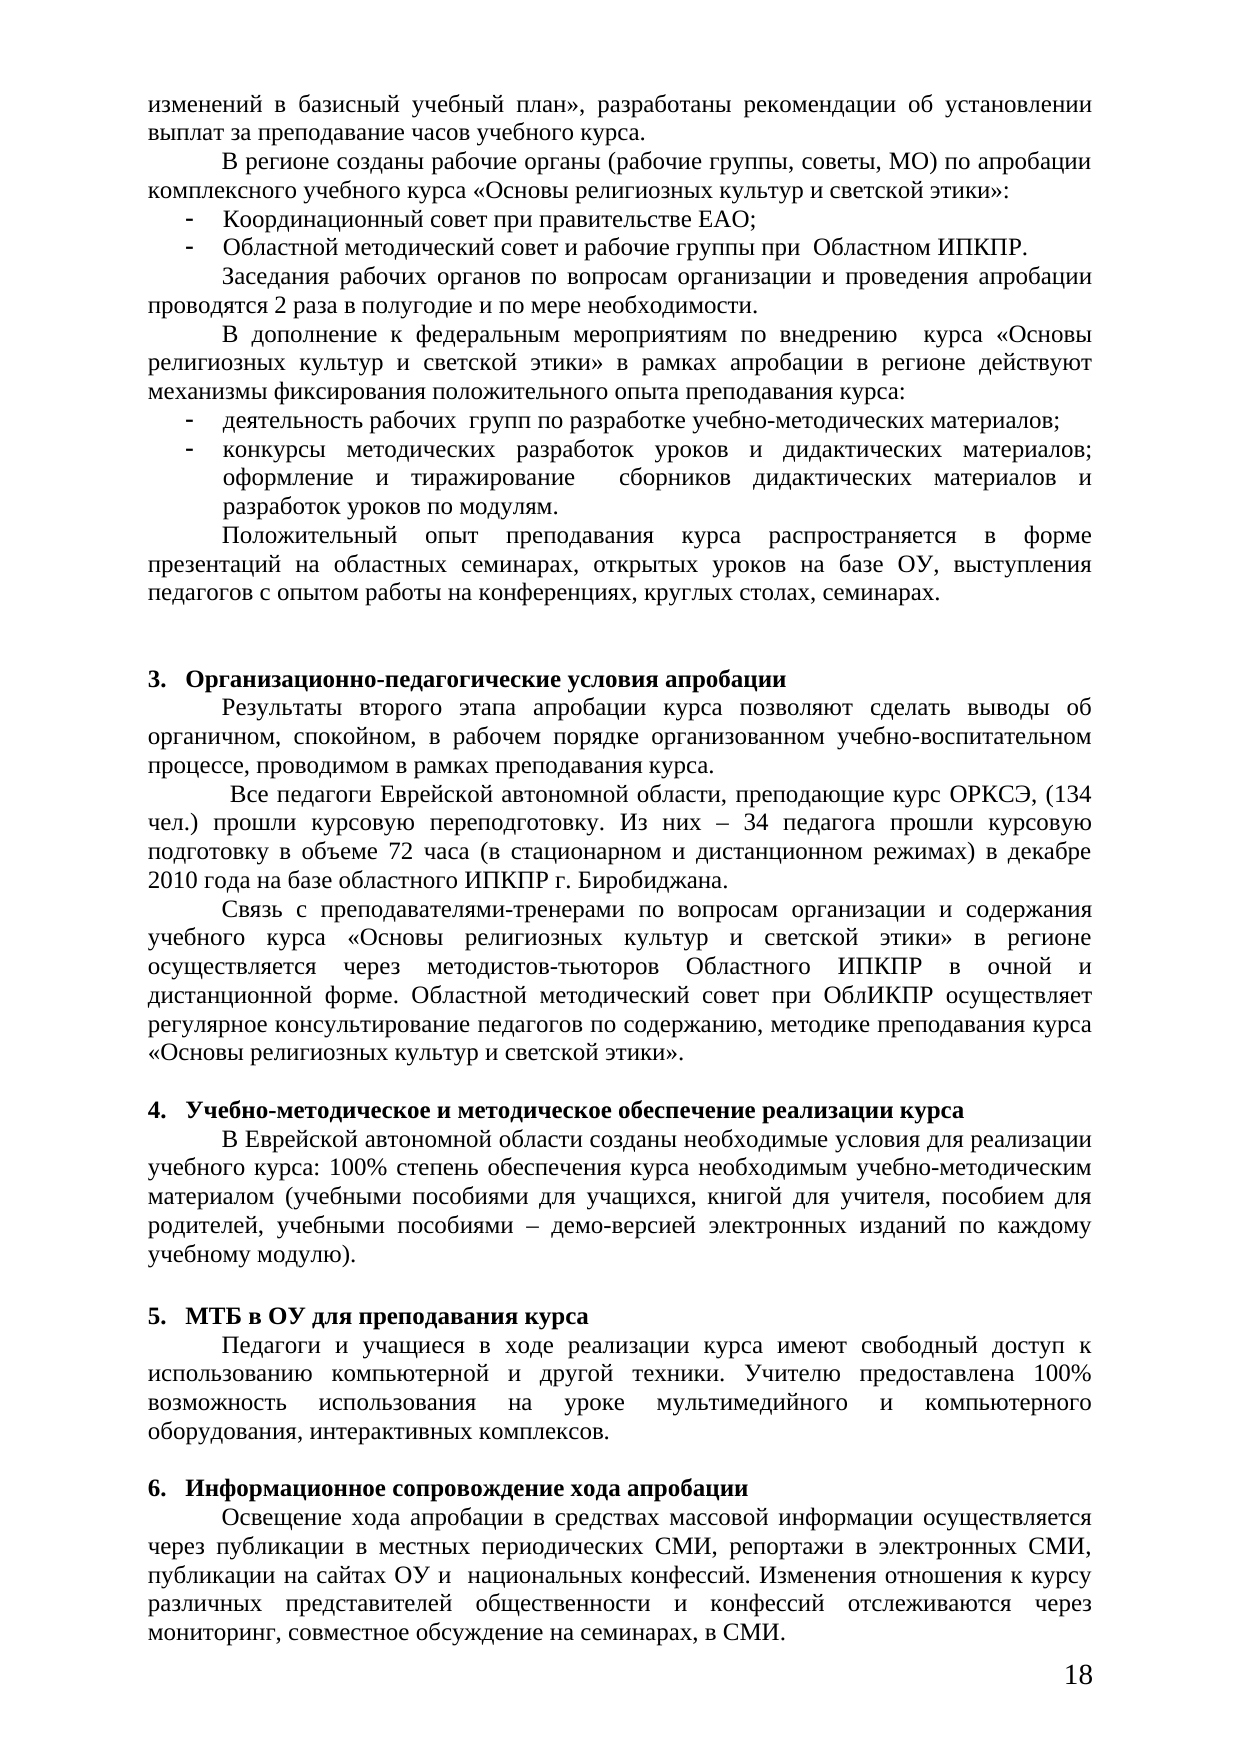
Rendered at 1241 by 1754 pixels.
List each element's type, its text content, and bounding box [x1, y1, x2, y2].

text Положительный опыт преподавания курса распространяется в форме презентаций на областных семинарах, открытых уроков на базе ОУ, выступления педагогов с опытом работы на конференциях, круглых столах, семинарах. [148, 520, 1093, 606]
list Учебно-методическое и методическое обеспечение реализации курса [148, 1095, 1093, 1124]
list МТБ в ОУ для преподавания курса [148, 1301, 1093, 1330]
text В дополнение к федеральным мероприятиям по внедрению курса «Основы религиозных культур и светской этики» в рамках апробации в регионе действуют механизмы фиксирования положительного опыта преподавания курса: [148, 319, 1093, 405]
text Педагоги и учащиеся в ходе реализации курса имеют свободный доступ к использованию компьютерной и другой техники. Учителю предоставлена 100% возможность использования на уроке мультимедийного и компьютерного оборудования, интерактивных комплексов. [148, 1330, 1093, 1445]
text В Еврейской автономной области созданы необходимые условия для реализации учебного курса: 100% степень обеспечения курса необходимым учебно-методическим материалом (учебными пособиями для учащихся, книгой для учителя, пособием для родителей, учебными пособиями – демо-версией электронных изданий по каждому учебному модулю). [148, 1124, 1093, 1267]
text Результаты второго этапа апробации курса позволяют сделать выводы об органичном, спокойном, в рабочем порядке организованном учебно-воспитательном процессе, проводимом в рамках преподавания курса. [148, 692, 1093, 779]
list деятельность рабочих групп по разработке учебно-методических материалов; [185, 405, 1093, 434]
text Заседания рабочих органов по вопросам организации и проведения апробации проводятся 2 раза в полугодие и по мере необходимости. [148, 261, 1093, 319]
list Информационное сопровождение хода апробации [148, 1473, 1093, 1502]
list конкурсы методических разработок уроков и дидактических материалов; оформление и тиражирование сборников дидактических материалов и разработок уроков по модулям. [185, 434, 1093, 520]
text Освещение хода апробации в средствах массовой информации осуществляется через публикации в местных периодических СМИ, репортажи в электронных СМИ, публикации на сайтах ОУ и национальных конфессий. Изменения отношения к курсу различных представителей общественности и конфессий отслеживаются через мониторинг, совместное обсуждение на семинарах, в СМИ. [148, 1502, 1093, 1646]
text В регионе созданы рабочие органы (рабочие группы, советы, МО) по апробации комплексного учебного курса «Основы религиозных культур и светской этики»: [148, 146, 1093, 204]
text Связь с преподавателями-тренерами по вопросам организации и содержания учебного курса «Основы религиозных культур и светской этики» в регионе осуществляется через методистов-тьюторов Областного ИПКПР в очной и дистанционной форме. Областной методический совет при ОблИКПР осуществляет регулярное консультирование педагогов по содержанию, методике преподавания курса «Основы религиозных культур и светской этики». [148, 894, 1093, 1066]
list Координационный совет при правительстве ЕАО; [185, 204, 1093, 232]
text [148, 89, 1093, 146]
list Областной методический совет и рабочие группы при Областном ИПКПР. [185, 232, 1093, 261]
text Все педагоги Еврейской автономной области, преподающие курс ОРКСЭ, (134 чел.) прошли курсовую переподготовку. Из них – 34 педагога прошли курсовую подготовку в объеме 72 часа (в стационарном и дистанционном режимах) в декабре 2010 года на базе областного ИПКПР г. Биробиджана. [148, 779, 1093, 894]
list Организационно-педагогические условия апробации [148, 664, 1093, 692]
